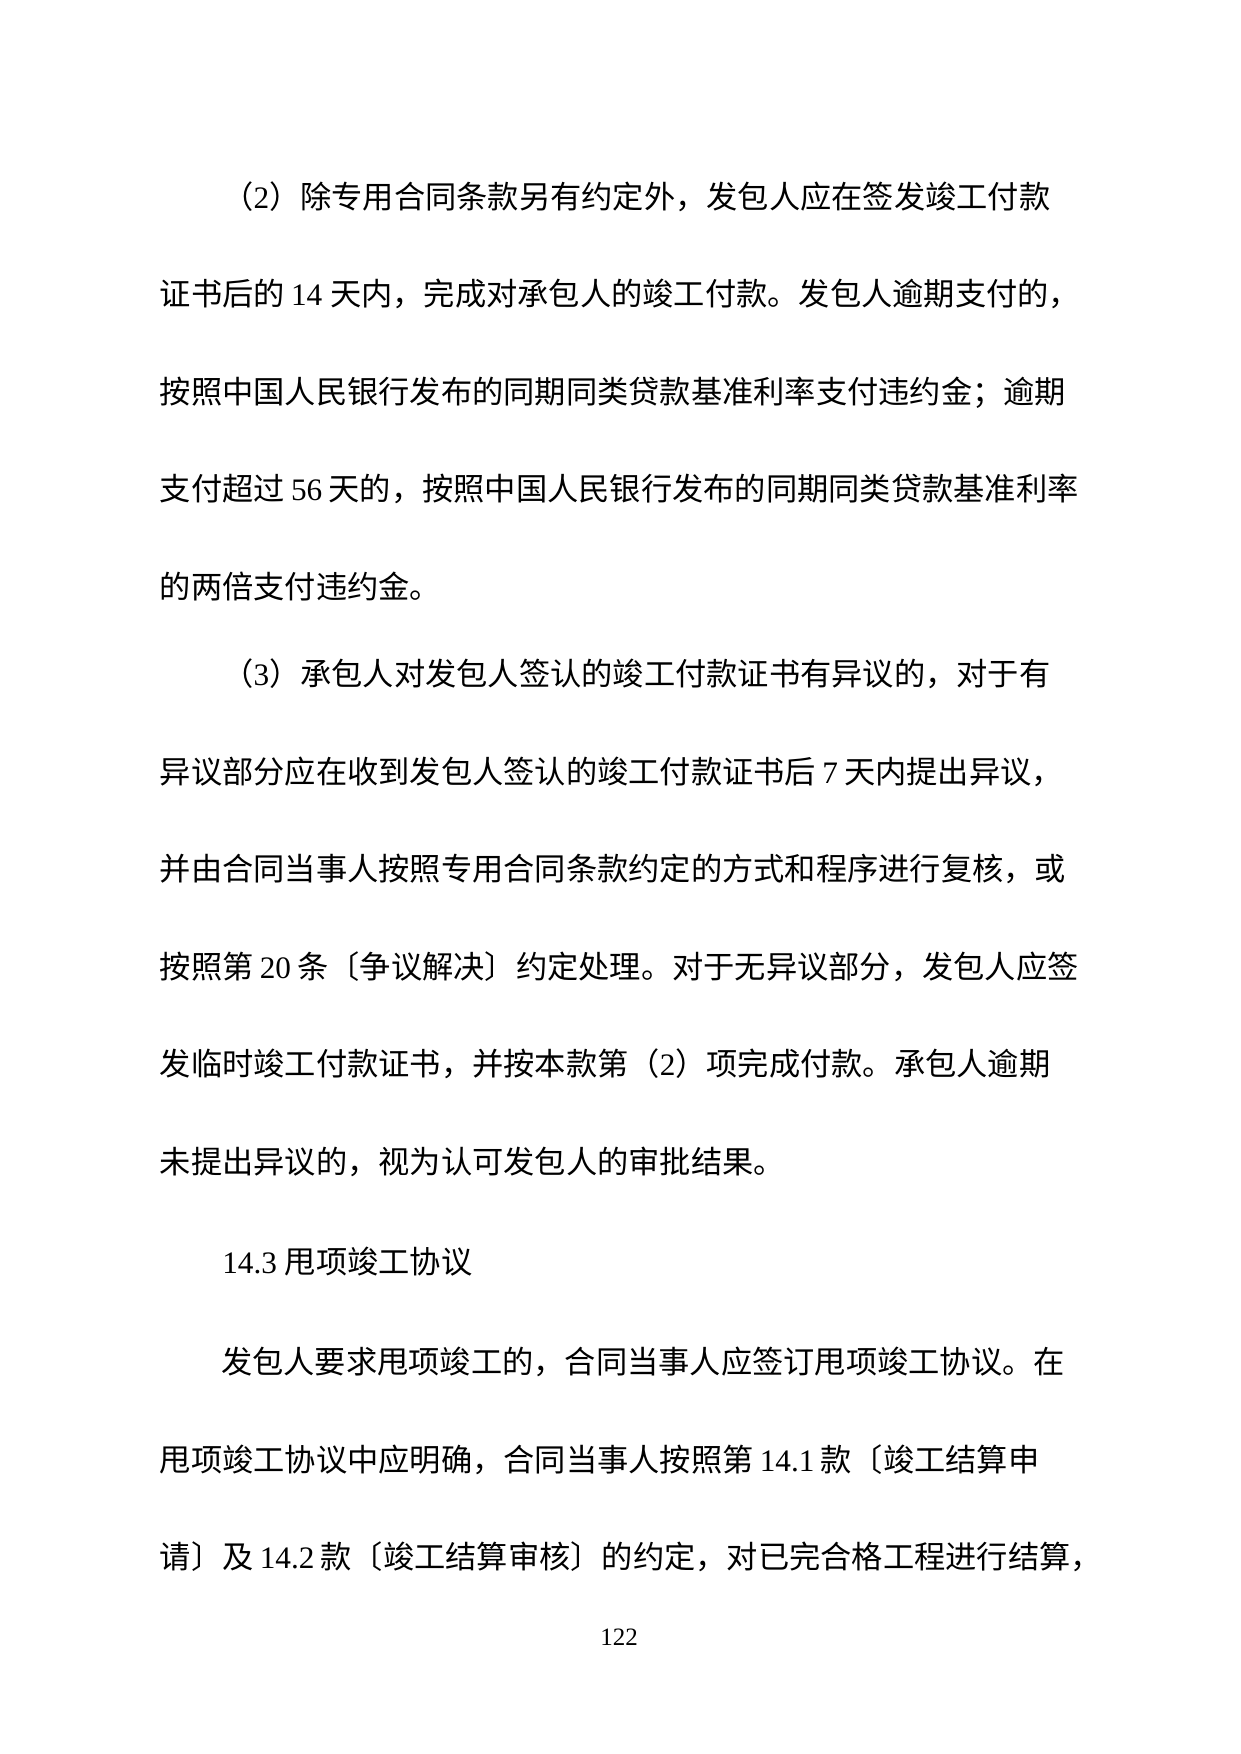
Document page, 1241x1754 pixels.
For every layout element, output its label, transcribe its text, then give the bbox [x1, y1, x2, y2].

text （2）除专用合同条款另有约定外，发包人应在签发竣工付款证书后的14 天内，完成对承包人的竣工付款。发包人逾期支付的，按照中国人民银行发布的同期同类贷款基准利率支付违约金；逾期支付超过56天的，按照中国人民银行发布的同期同类贷款基准利率的两倍支付违约金。 [159, 162, 1078, 617]
text （3）承包人对发包人签认的竣工付款证书有异议的，对于有异议部分应在收到发包人签认的竣工付款证书后7天内提出异议，并由合同当事人按照专用合同条款约定的方式和程序进行复核，或按照第20条〔争议解决〕约定处理。对于无异议部分，发包人应签发临时竣工付款证书，并按本款第（2）项完成付款。承包人逾期未提出异议的，视为认可发包人的审批结果。 [159, 639, 1078, 1192]
subtitle 14.3 甩项竣工协议 [159, 1227, 1078, 1292]
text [159, 1327, 1078, 1587]
